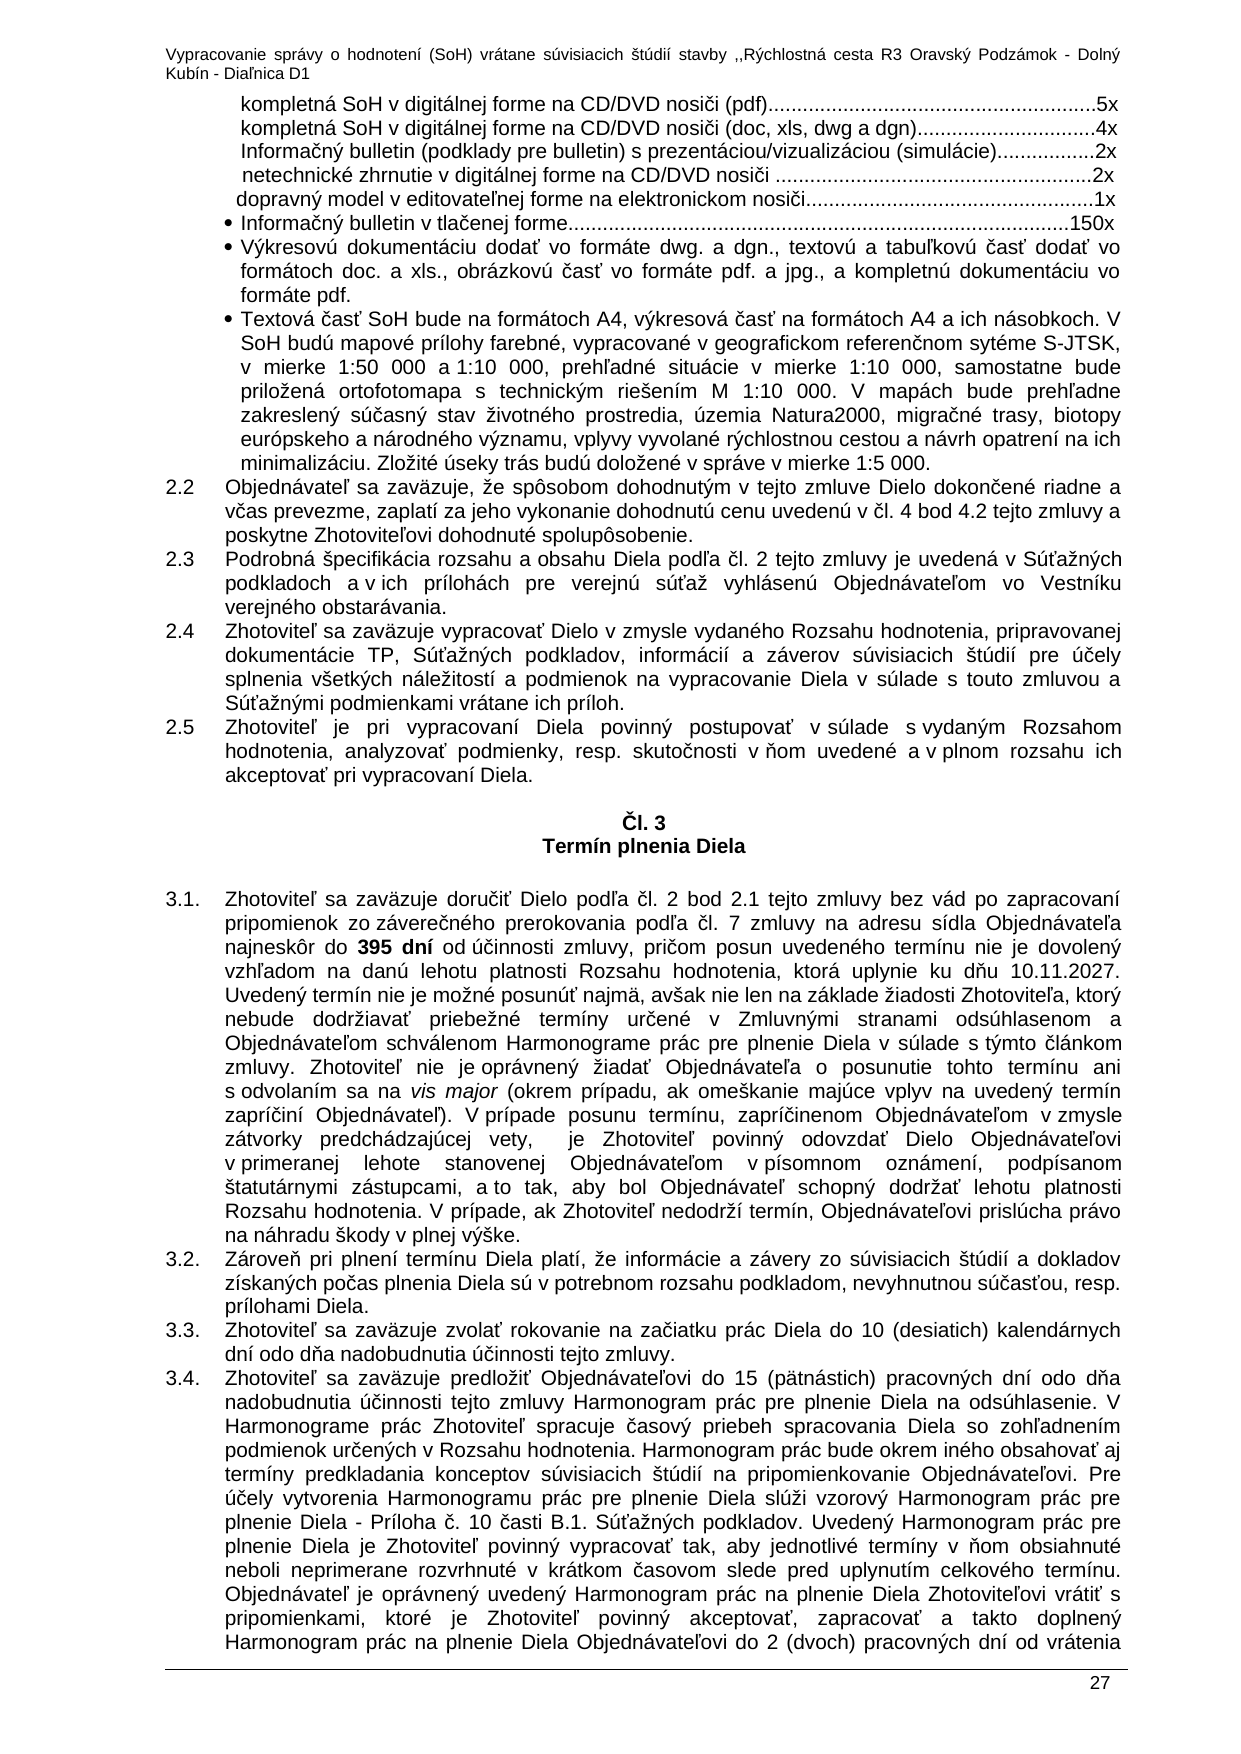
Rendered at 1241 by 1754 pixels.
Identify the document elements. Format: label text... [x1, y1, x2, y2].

text netechnické zhrnutie v digitálnej forme na CD/DVD nosiči .......................................................2x [224, 163, 1122, 187]
list Zhotoviteľ sa zaväzuje vypracovať Dielo v zmysle vydaného Rozsahu hodnotenia, pripravovanej dokumentácie TP, Súťažných podkladov, informácií a záverov súvisiacich štúdií pre účely splnenia všetkých náležitostí a podmienok na vypracovanie Diela v súlade s touto zmluvou a Súťažnými podmienkami vrátane ich príloh. [165, 619, 1122, 714]
text kompletná SoH v digitálnej forme na CD/DVD nosiči (pdf).........................................................5x [224, 91, 1122, 115]
list Výkresovú dokumentáciu dodať vo formáte dwg. a dgn., textovú a tabuľkovú časť dodať vo formátoch doc. a xls., obrázkovú časť vo formáte pdf. a jpg., a kompletnú dokumentáciu vo formáte pdf. [224, 235, 1122, 307]
list Zhotoviteľ sa zaväzuje doručiť Dielo podľa čl. 2 bod 2.1 tejto zmluvy bez vád po zapracovaní pripomienok zo záverečného prerokovania podľa čl. 7 zmluvy na adresu sídla Objednávateľa najneskôr do 395 dní od účinnosti zmluvy, pričom posun uvedeného termínu nie je dovolený vzhľadom na danú lehotu platnosti Rozsahu hodnotenia, ktorá uplynie ku dňu 10.11.2027. Uvedený termín nie je možné posunúť najmä, avšak nie len na základe žiadosti Zhotoviteľa, ktorý nebude dodržiavať priebežné termíny určené v Zmluvnými stranami odsúhlasenom a Objednávateľom schválenom Harmonograme prác pre plnenie Diela v súlade s týmto článkom zmluvy. Zhotoviteľ nie je oprávnený žiadať Objednávateľa o posunutie tohto termínu ani s odvolaním sa na vis major (okrem prípadu, ak omeškanie majúce vplyv na uvedený termín zapríčiní Objednávateľ). V prípade posunu termínu, zapríčinenom Objednávateľom v zmysle zátvorky predchádzajúcej vety, je Zhotoviteľ povinný odovzdať Dielo Objednávateľovi v primeranej lehote stanovenej Objednávateľom v písomnom oznámení, podpísanom štatutárnymi zástupcami, a to tak, aby bol Objednávateľ schopný dodržať lehotu platnosti Rozsahu hodnotenia. V prípade, ak Zhotoviteľ nedodrží termín, Objednávateľovi prislúcha právo na náhradu škody v plnej výške. [165, 887, 1122, 1246]
text Čl. 3 [165, 810, 1122, 834]
text dopravný model v editovateľnej forme na elektronickom nosiči..................................................1x [224, 187, 1122, 211]
list Textová časť SoH bude na formátoch A4, výkresová časť na formátoch A4 a ich násobkoch. V SoH budú mapové prílohy farebné, vypracované v geografickom referenčnom sytéme S-JTSK, v mierke 1:50 000 a 1:10 000, prehľadné situácie v mierke 1:10 000, samostatne bude priložená ortofotomapa s technickým riešením M 1:10 000. V mapách bude prehľadne zakreslený súčasný stav životného prostredia, územia Natura2000, migračné trasy, biotopy európskeho a národného významu, vplyvy vyvolané rýchlostnou cestou a návrh opatrení na ich minimalizáciu. Zložité úseky trás budú doložené v správe v mierke 1:5 000. [224, 307, 1122, 475]
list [165, 1366, 1122, 1654]
list Zhotoviteľ je pri vypracovaní Diela povinný postupovať v súlade s vydaným Rozsahom hodnotenia, analyzovať podmienky, resp. skutočnosti v ňom uvedené a v plnom rozsahu ich akceptovať pri vypracovaní Diela. [165, 714, 1122, 786]
text Termín plnenia Diela [165, 834, 1122, 858]
text Informačný bulletin (podklady pre bulletin) s prezentáciou/vizualizáciou (simulácie).................2x [224, 139, 1122, 163]
text kompletná SoH v digitálnej forme na CD/DVD nosiči (doc, xls, dwg a dgn)...............................4x [224, 115, 1122, 139]
list Podrobná špecifikácia rozsahu a obsahu Diela podľa čl. 2 tejto zmluvy je uvedená v Súťažných podkladoch a v ich prílohách pre verejnú súťaž vyhlásenú Objednávateľom vo Vestníku verejného obstarávania. [165, 547, 1122, 619]
list Zároveň pri plnení termínu Diela platí, že informácie a závery zo súvisiacich štúdií a dokladov získaných počas plnenia Diela sú v potrebnom rozsahu podkladom, nevyhnutnou súčasťou, resp. prílohami Diela. [165, 1246, 1122, 1318]
list Zhotoviteľ sa zaväzuje zvolať rokovanie na začiatku prác Diela do 10 (desiatich) kalendárnych dní odo dňa nadobudnutia účinnosti tejto zmluvy. [165, 1318, 1122, 1366]
list Objednávateľ sa zaväzuje, že spôsobom dohodnutým v tejto zmluve Dielo dokončené riadne a včas prevezme, zaplatí za jeho vykonanie dohodnutú cenu uvedenú v čl. 4 bod 4.2 tejto zmluvy a poskytne Zhotoviteľovi dohodnuté spolupôsobenie. [165, 475, 1122, 547]
list Informačný bulletin v tlačenej forme.......................................................................................150x [224, 211, 1122, 235]
